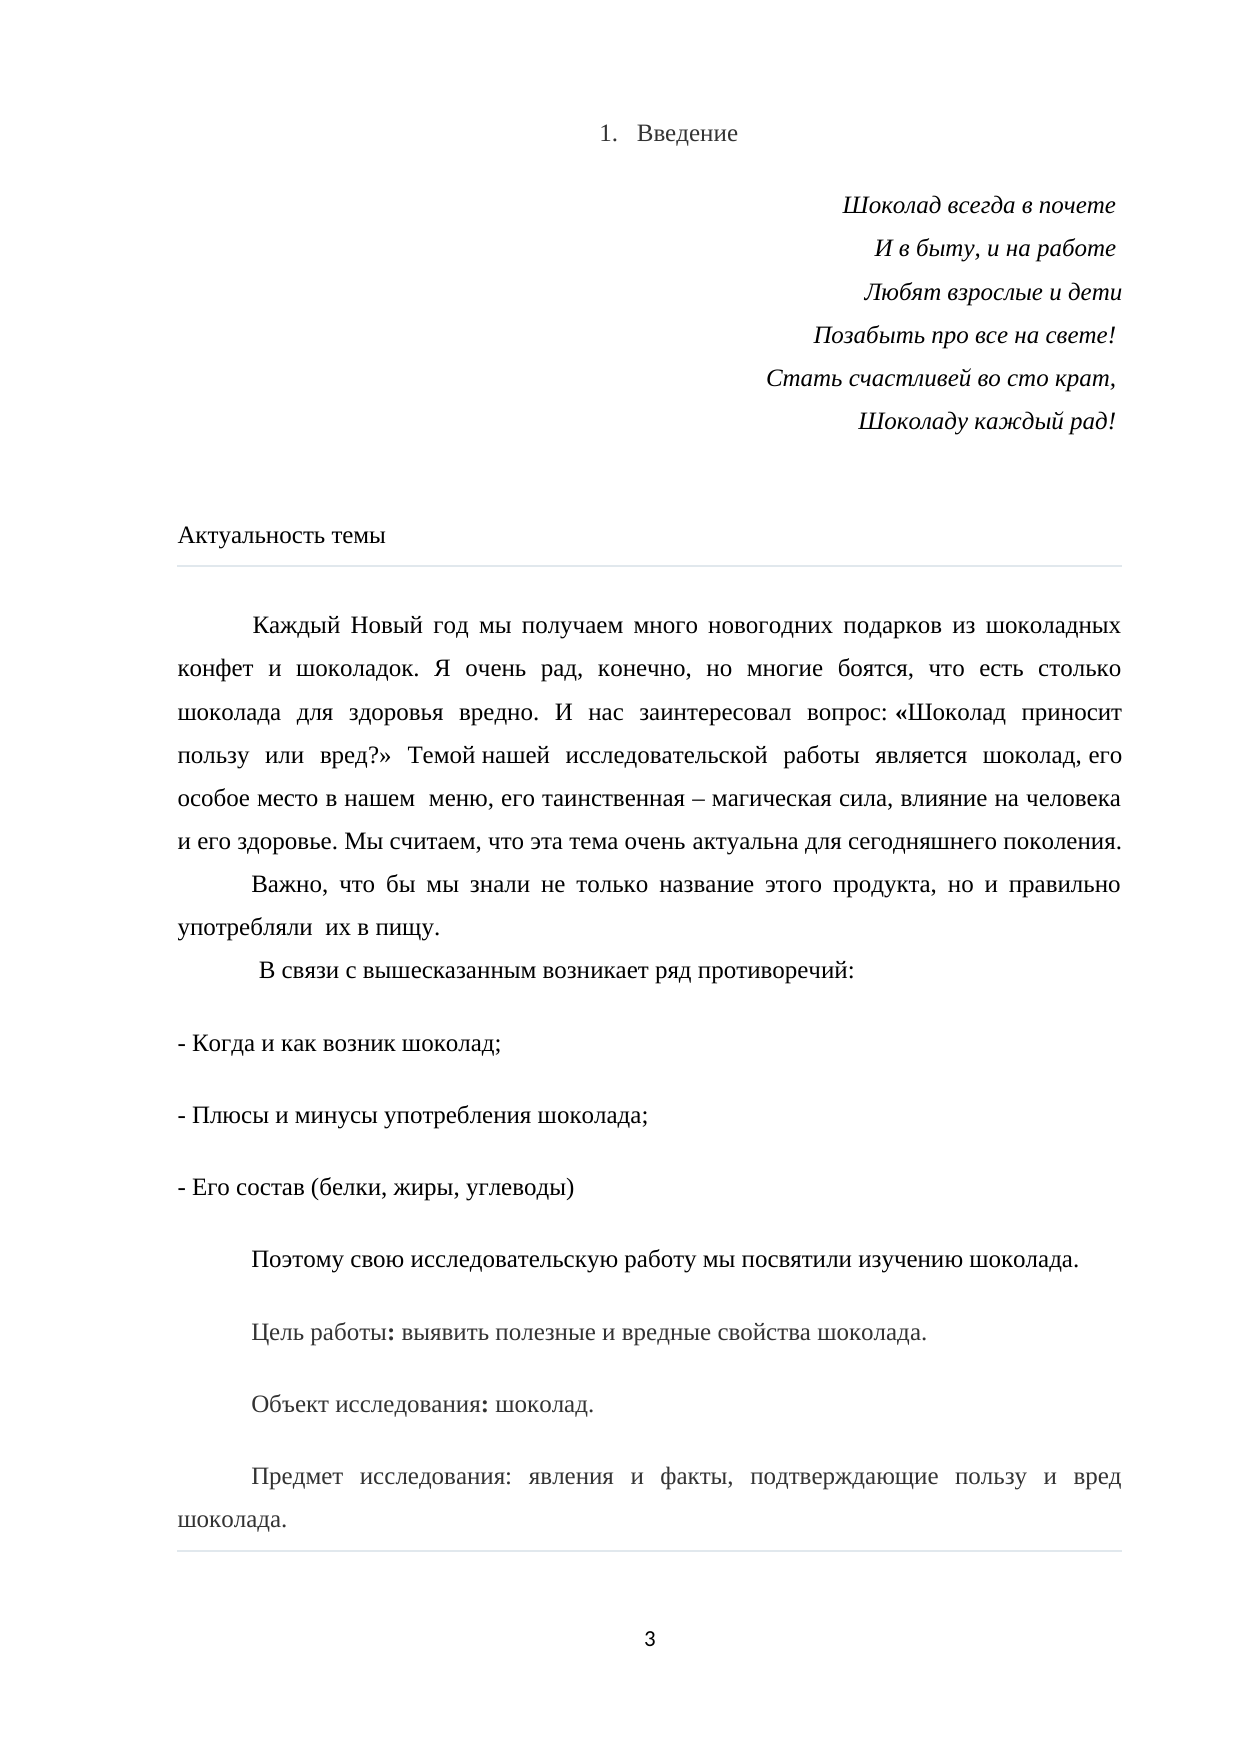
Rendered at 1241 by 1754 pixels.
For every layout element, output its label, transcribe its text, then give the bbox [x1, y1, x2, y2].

list Введение [215, 118, 1122, 147]
text В связи с вышесказанным возникает ряд противоречий: [177, 955, 1122, 984]
text - Когда и как возник шоколад; [177, 1028, 1122, 1056]
text Актуальность темы [177, 520, 1122, 565]
text - Его состав (белки, жиры, углеводы) [177, 1172, 1122, 1201]
text Предмет исследования: явления и факты, подтверждающие пользу и вред шоколада. [177, 1461, 1122, 1550]
text Поэтому свою исследовательскую работу мы посвятили изучению шоколада. [177, 1244, 1122, 1273]
text - Плюсы и минусы употребления шоколада; [177, 1100, 1122, 1129]
text Шоколад всегда в почете И в быту, и на работе Любят взрослые и дети Позабыть про все на свете! Стать счастливей во сто крат, Шоколаду каждый рад! [177, 190, 1122, 477]
text Каждый Новый год мы получаем много новогодних подарков из шоколадных конфет и шоколадок. Я очень рад, конечно, но многие боятся, что есть столько шоколада для здоровья вредно. И нас заинтересовал вопрос: «Шоколад приносит пользу или вред?» Темой нашей исследовательской работы является шоколад, его особое место в нашем меню, его таинственная – магическая сила, влияние на человека и его здоровье. Мы считаем, что эта тема очень актуальна для сегодняшнего поколения. Важно, что бы мы знали не только название этого продукта, но и правильно употребляли их в пищу. [177, 610, 1122, 941]
text Цель работы: выявить полезные и вредные свойства шоколада. [177, 1317, 1122, 1346]
text Объект исследования: шоколад. [177, 1389, 1122, 1418]
